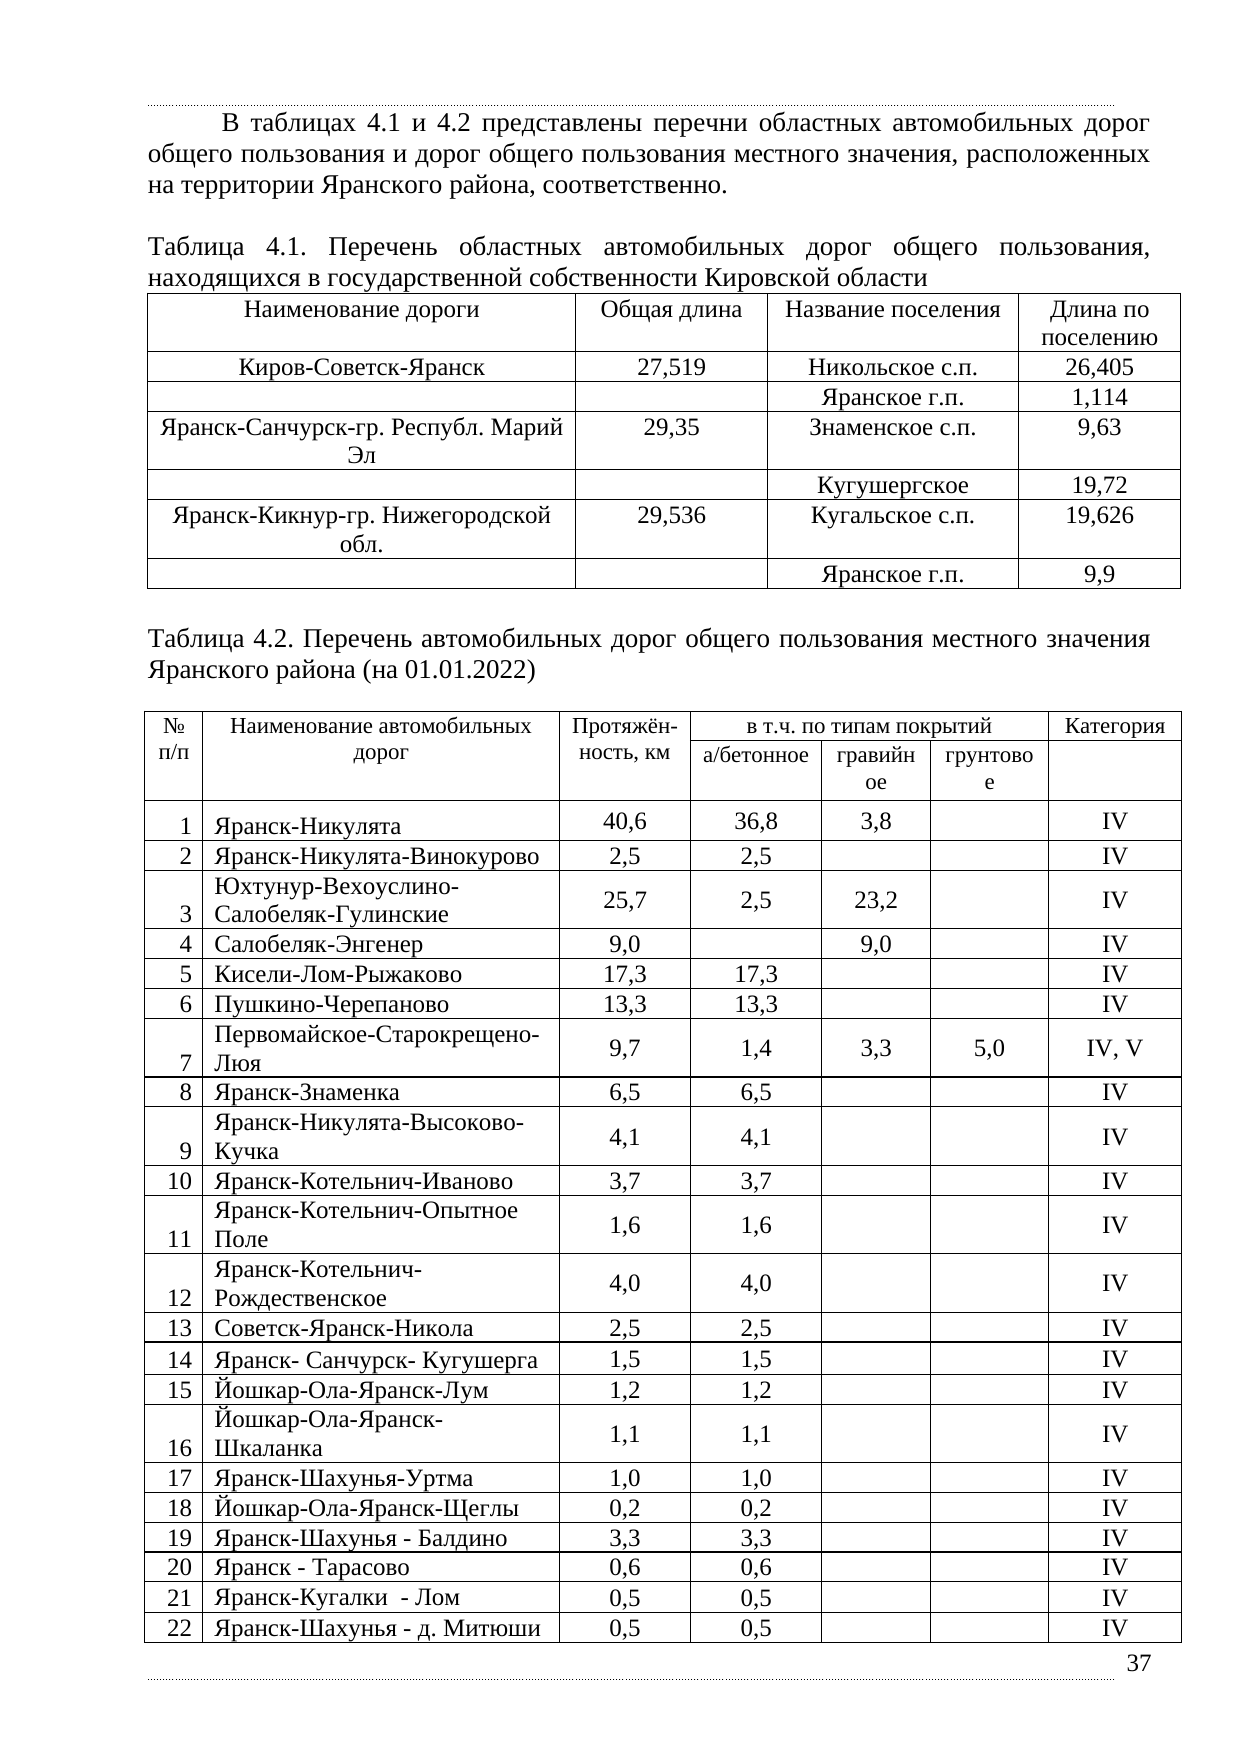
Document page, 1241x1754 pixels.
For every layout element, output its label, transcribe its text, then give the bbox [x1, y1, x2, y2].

table_cell 17,3 [691, 959, 821, 988]
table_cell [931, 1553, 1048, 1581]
table_cell 7 [145, 1019, 202, 1076]
table_cell 4,1 [560, 1107, 690, 1165]
table_cell 23,2 [822, 871, 930, 928]
table_cell 19,72 [1019, 470, 1180, 499]
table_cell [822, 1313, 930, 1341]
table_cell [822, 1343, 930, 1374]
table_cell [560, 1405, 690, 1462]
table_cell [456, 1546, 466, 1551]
table_cell 6 [145, 989, 202, 1018]
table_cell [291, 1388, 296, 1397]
table_cell IV [1049, 801, 1181, 840]
table_cell IV [1049, 841, 1181, 870]
table_cell а/бетонное [691, 741, 821, 800]
table_cell IV, V [1049, 1019, 1181, 1076]
table_cell 5,0 [931, 1019, 1048, 1076]
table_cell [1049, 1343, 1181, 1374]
table_cell 9,0 [822, 929, 930, 958]
table_header Общая длина [576, 294, 767, 351]
table_cell [576, 470, 767, 499]
table_cell [931, 1166, 1048, 1194]
table_cell [931, 841, 1048, 870]
table_cell IV [1049, 929, 1181, 958]
table_cell 9,0 [560, 929, 690, 958]
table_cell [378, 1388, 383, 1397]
text Таблица 4.2. Перечень автомобильных дорог общего пользования местного значения Яранского района (на 01.01.2022) [148, 622, 1152, 684]
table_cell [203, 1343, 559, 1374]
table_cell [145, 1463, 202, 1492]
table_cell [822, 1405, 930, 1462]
table_cell [931, 1254, 1048, 1312]
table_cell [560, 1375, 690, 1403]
table_cell 1,4 [691, 1019, 821, 1076]
table_cell 9,63 [1019, 412, 1180, 469]
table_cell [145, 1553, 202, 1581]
table_cell 3,7 [691, 1166, 821, 1194]
table_cell 2,5 [691, 841, 821, 870]
table_cell Киров-Советск-Яранск [148, 352, 575, 381]
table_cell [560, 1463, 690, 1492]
table_cell 2 [145, 841, 202, 870]
table_cell Яранск-Знаменка [203, 1078, 559, 1106]
table_cell [822, 1107, 930, 1165]
table_cell 8 [145, 1078, 202, 1106]
table_cell [822, 1166, 930, 1194]
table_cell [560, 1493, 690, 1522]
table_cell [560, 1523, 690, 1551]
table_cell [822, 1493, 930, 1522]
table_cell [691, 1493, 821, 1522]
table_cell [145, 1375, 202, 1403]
table_header Название поселения [768, 294, 1018, 351]
table_cell [148, 382, 575, 411]
table_cell Яранск-Никулята [203, 801, 559, 840]
table_cell Кисели-Лом-Рыжаково [203, 959, 559, 988]
table_cell 4,0 [691, 1254, 821, 1312]
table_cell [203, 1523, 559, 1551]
table_cell 26,405 [1019, 352, 1180, 381]
table_cell 3,8 [822, 801, 930, 840]
table_cell Кугальское с.п. [768, 500, 1018, 558]
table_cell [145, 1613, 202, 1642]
table_cell [931, 959, 1048, 988]
table_cell 2,5 [691, 871, 821, 928]
table_cell гравийное [822, 741, 930, 800]
table_header Категория [1049, 712, 1181, 740]
table_header Протяжён- ность, км [560, 712, 690, 800]
table_cell 6,5 [560, 1078, 690, 1106]
table_cell 2,5 [560, 841, 690, 870]
table_cell Юхтунур-Вехоуслино-Салобеляк-Гулинские [203, 871, 559, 928]
table_cell 40,6 [560, 801, 690, 840]
table_cell 9 [145, 1107, 202, 1165]
table_cell 11 [145, 1196, 202, 1253]
table_header № п/п [145, 712, 202, 800]
table_cell [576, 559, 767, 587]
table_cell Советск-Яранск-Никола [203, 1313, 559, 1341]
table_cell [931, 1107, 1048, 1165]
table_cell 12 [145, 1254, 202, 1312]
table_cell 4,1 [691, 1107, 821, 1165]
table_cell 9,7 [560, 1019, 690, 1076]
table_cell [822, 959, 930, 988]
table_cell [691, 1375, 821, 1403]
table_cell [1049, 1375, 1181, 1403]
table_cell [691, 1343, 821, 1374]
table_header Наименование автомобильных дорог [203, 712, 559, 800]
table_cell 13,3 [691, 989, 821, 1018]
table_cell 4 [145, 929, 202, 958]
table_cell [822, 1196, 930, 1253]
table_cell Яранск-Санчурск-гр. Республ. Марий Эл [148, 412, 575, 469]
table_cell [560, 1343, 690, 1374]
text Таблица 4.1. Перечень областных автомобильных дорог общего пользования, находящихся в государственной собственности Кировской области [148, 230, 1152, 293]
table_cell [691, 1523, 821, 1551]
table_cell [931, 871, 1048, 928]
table_cell [931, 989, 1048, 1018]
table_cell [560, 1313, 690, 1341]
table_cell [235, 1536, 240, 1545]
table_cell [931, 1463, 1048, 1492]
table_cell IV [1049, 1254, 1181, 1312]
table_cell Первомайское-Старокрещено-Люя [203, 1019, 559, 1076]
table_cell IV [1049, 1166, 1181, 1194]
table_cell [822, 841, 930, 870]
table_cell 29,35 [576, 412, 767, 469]
table_cell 6,5 [691, 1078, 821, 1106]
table_cell [931, 1078, 1048, 1106]
table_cell Знаменское с.п. [768, 412, 1018, 469]
table_cell Яранск-Котельнич-Рождественское [203, 1254, 559, 1312]
table_cell 4,0 [560, 1254, 690, 1312]
table_cell Яранск-Никулята-Высоково-Кучка [203, 1107, 559, 1165]
table_cell Яранск-Котельнич-Опытное Поле [203, 1196, 559, 1253]
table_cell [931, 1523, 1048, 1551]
table_cell IV [1049, 1078, 1181, 1106]
table_cell IV [1049, 871, 1181, 928]
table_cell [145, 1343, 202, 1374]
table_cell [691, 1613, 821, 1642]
table_header Длина по поселению [1019, 294, 1180, 351]
table_cell [576, 382, 767, 411]
table_cell [148, 470, 575, 499]
table_cell [1049, 741, 1181, 800]
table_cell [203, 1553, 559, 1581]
table_header в т.ч. по типам покрытий [691, 712, 1048, 740]
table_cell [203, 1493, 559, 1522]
table_cell 29,536 [576, 500, 767, 558]
table_cell 36,8 [691, 801, 821, 840]
table_cell Яранское г.п. [768, 559, 1018, 587]
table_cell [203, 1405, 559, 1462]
table_cell 27,519 [576, 352, 767, 381]
table_cell Пушкино-Черепаново [203, 989, 559, 1018]
table_cell 19,626 [1019, 500, 1180, 558]
table_cell 3 [145, 871, 202, 928]
table_cell IV [1049, 989, 1181, 1018]
table_cell 9,9 [1019, 559, 1180, 587]
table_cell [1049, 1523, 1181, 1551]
table_cell 3,3 [822, 1019, 930, 1076]
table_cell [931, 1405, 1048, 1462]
table_cell 13,3 [560, 989, 690, 1018]
table_cell IV [1049, 959, 1181, 988]
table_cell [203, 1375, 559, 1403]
table_cell [822, 1078, 930, 1106]
table_header Наименование дороги [148, 294, 575, 351]
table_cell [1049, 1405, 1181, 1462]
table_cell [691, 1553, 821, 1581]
table_cell 5 [145, 959, 202, 988]
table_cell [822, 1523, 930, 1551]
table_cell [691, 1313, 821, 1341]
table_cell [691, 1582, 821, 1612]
table_cell Яранск-Никулята-Винокурово [203, 841, 559, 870]
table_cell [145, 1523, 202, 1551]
table_cell 17,3 [560, 959, 690, 988]
text В таблицах 4.1 и 4.2 представлены перечни областных автомобильных дорог общего пользования и дорог общего пользования местного значения, расположенных на территории Яранского района, соответственно. [148, 106, 1152, 199]
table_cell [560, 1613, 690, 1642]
table_cell IV [1049, 1196, 1181, 1253]
table_cell 1 [145, 801, 202, 840]
table_cell 10 [145, 1166, 202, 1194]
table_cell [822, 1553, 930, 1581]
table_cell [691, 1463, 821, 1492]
table_cell 3,7 [560, 1166, 690, 1194]
table_cell [931, 801, 1048, 840]
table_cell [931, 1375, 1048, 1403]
table_cell Яранское г.п. [768, 382, 1018, 411]
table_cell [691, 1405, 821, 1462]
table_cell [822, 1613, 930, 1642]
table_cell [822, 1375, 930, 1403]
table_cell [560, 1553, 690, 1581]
table_cell Никольское с.п. [768, 352, 1018, 381]
table_cell 13 [145, 1313, 202, 1341]
table_cell Салобеляк-Энгенер [203, 929, 559, 958]
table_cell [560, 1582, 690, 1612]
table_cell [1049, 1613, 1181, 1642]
table_cell [148, 559, 575, 587]
table_cell [691, 929, 821, 958]
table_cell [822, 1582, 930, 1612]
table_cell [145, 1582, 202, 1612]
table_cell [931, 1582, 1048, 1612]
table_cell [822, 1254, 930, 1312]
table_cell IV [1049, 1107, 1181, 1165]
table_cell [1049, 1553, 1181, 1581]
table_cell Яранск-Котельнич-Иваново [203, 1166, 559, 1194]
table_cell [822, 989, 930, 1018]
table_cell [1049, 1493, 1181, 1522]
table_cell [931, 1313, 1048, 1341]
table_cell Кугушергское [768, 470, 1018, 499]
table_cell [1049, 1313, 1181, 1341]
table_cell [931, 929, 1048, 958]
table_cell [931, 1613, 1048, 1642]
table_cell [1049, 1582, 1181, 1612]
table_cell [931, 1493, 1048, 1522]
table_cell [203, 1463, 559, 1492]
table_cell 1,6 [560, 1196, 690, 1253]
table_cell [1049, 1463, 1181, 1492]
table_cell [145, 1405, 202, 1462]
table_cell Яранск-Кикнур-гр. Нижегородской обл. [148, 500, 575, 558]
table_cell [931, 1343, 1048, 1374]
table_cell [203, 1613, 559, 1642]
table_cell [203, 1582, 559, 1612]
table_cell грунтовое [931, 741, 1048, 800]
table_cell 1,6 [691, 1196, 821, 1253]
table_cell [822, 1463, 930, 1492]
table_cell 1,114 [1019, 382, 1180, 411]
table_cell 25,7 [560, 871, 690, 928]
table_cell [931, 1196, 1048, 1253]
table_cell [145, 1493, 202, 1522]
